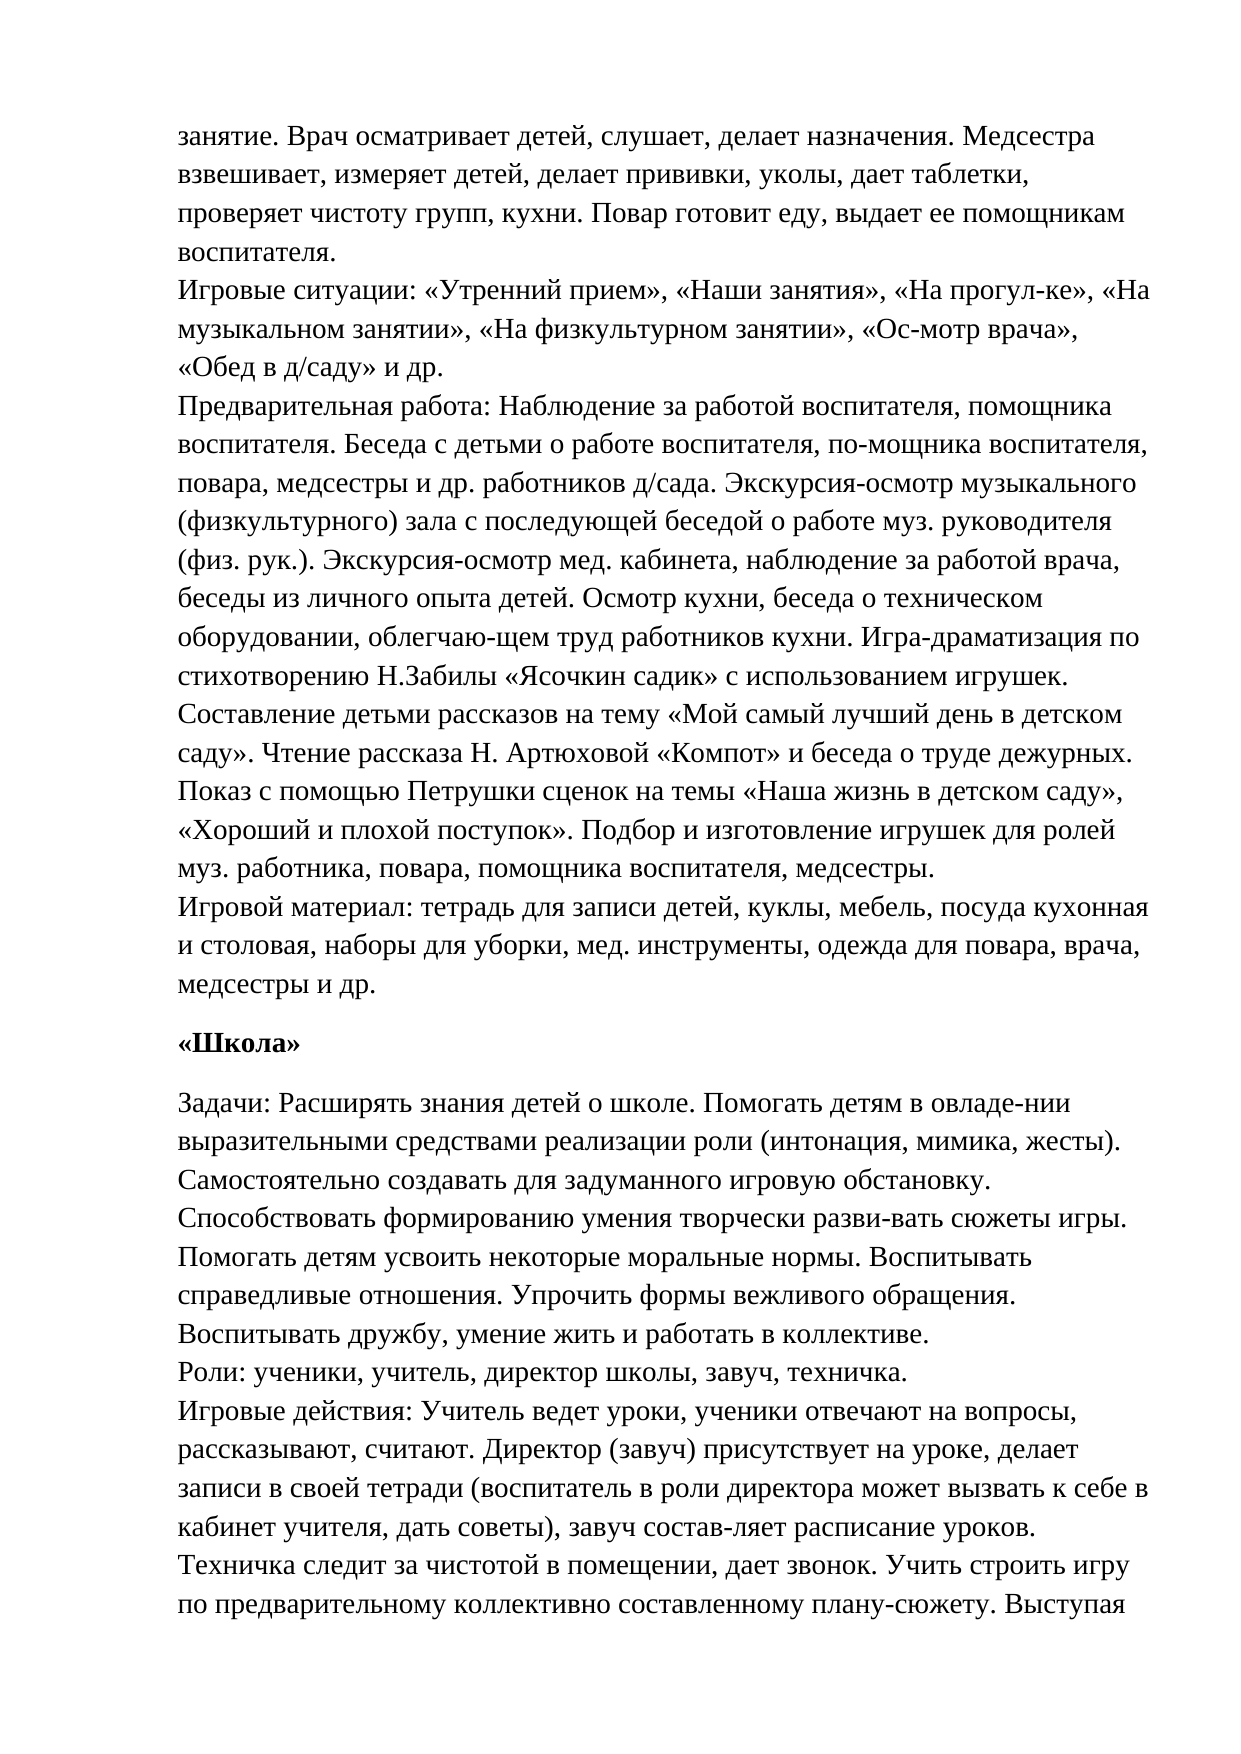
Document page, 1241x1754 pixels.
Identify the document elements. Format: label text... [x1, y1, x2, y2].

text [177, 1085, 1152, 1619]
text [177, 118, 1152, 999]
text «Школа» [177, 1025, 1152, 1059]
